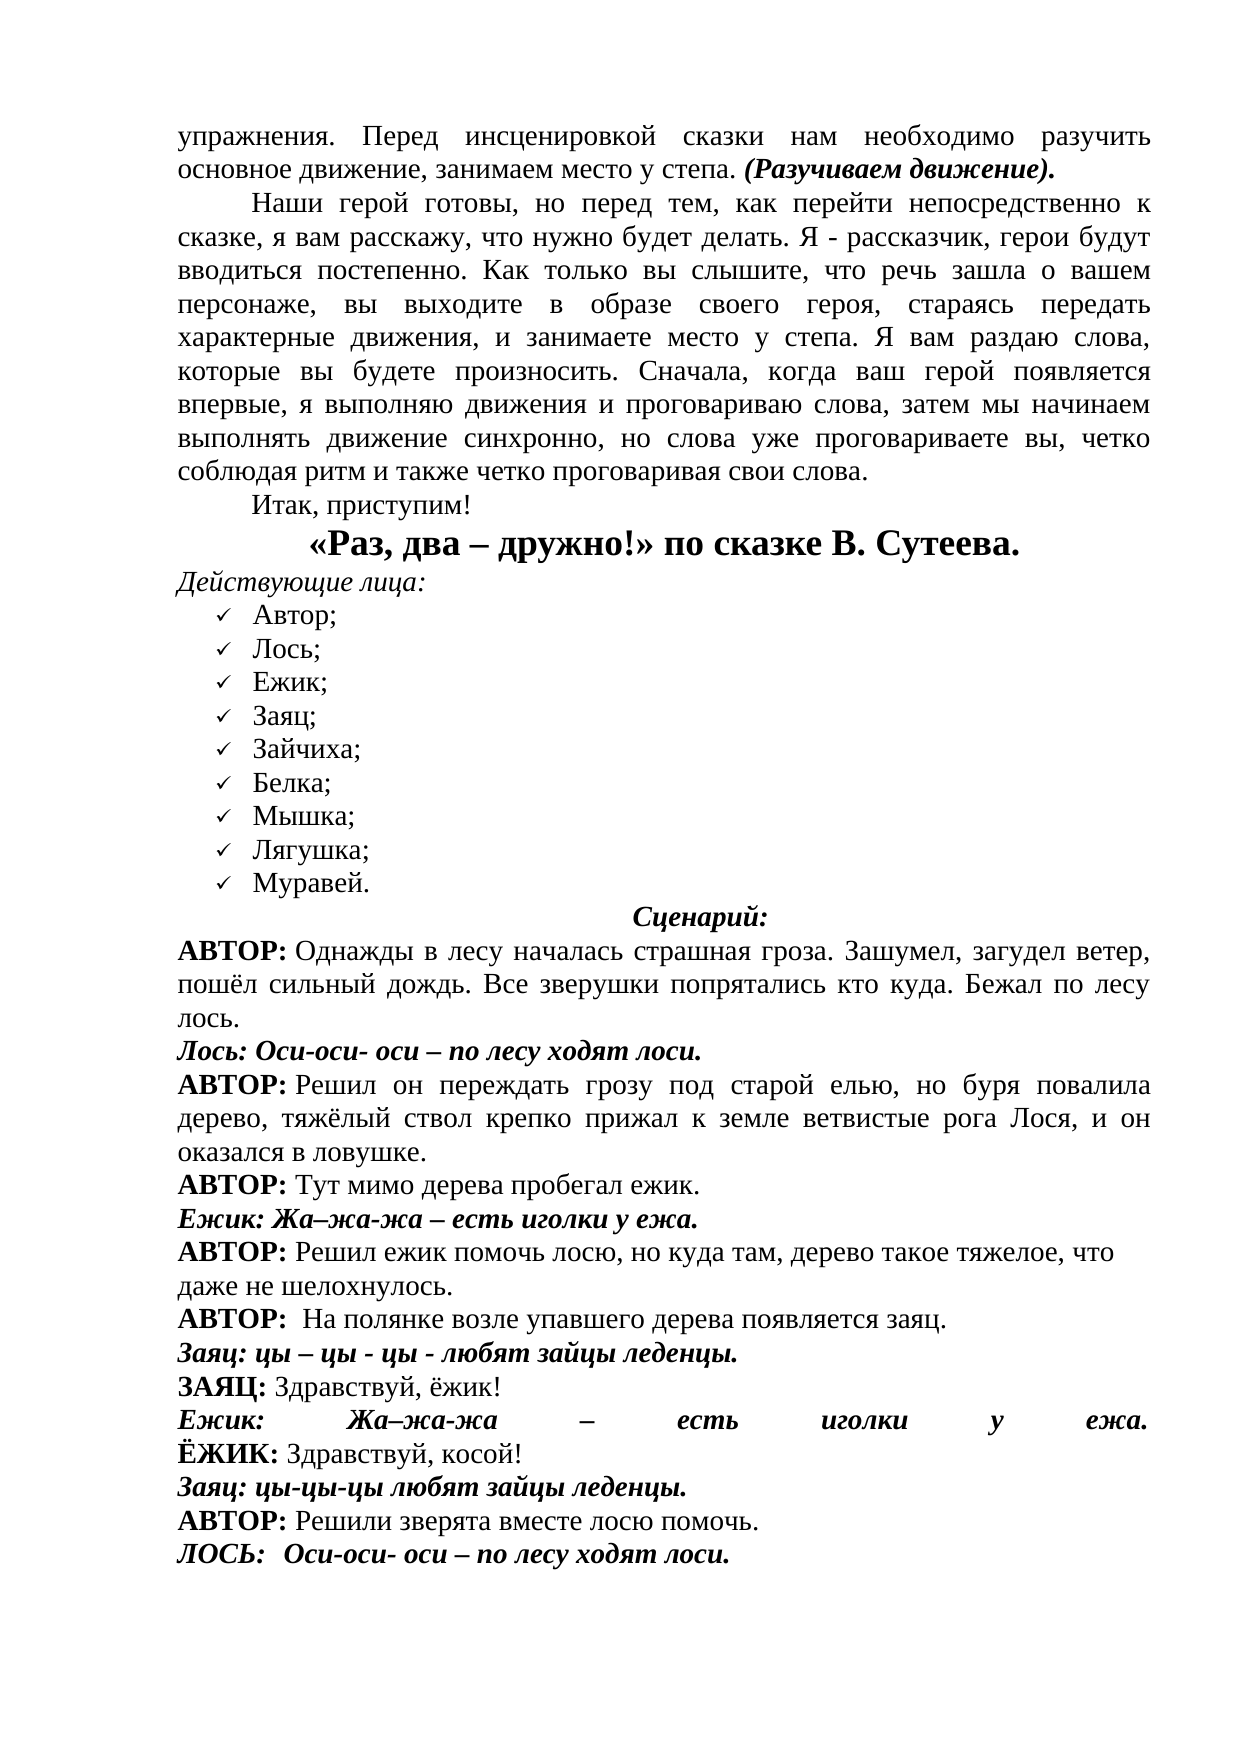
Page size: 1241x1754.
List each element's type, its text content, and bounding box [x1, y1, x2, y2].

text Лось: Оси-оси- оси – по лесу ходят лоси. [177, 1033, 1152, 1067]
text Действующие лица: [177, 564, 1152, 597]
text Заяц: цы-цы-цы любят зайцы леденцы. [177, 1469, 1152, 1503]
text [177, 118, 1152, 185]
text Наши герой готовы, но перед тем, как перейти непосредственно к сказке, я вам расскажу, что нужно будет делать. Я - рассказчик, герои будут вводиться постепенно. Как только вы слышите, что речь зашла о вашем персонаже, вы выходите в образе своего героя, стараясь передать характерные движения, и занимаете место у степа. Я вам раздаю слова, которые вы будете произносить. Сначала, когда ваш герой появляется впервые, я выполняю движения и проговариваю слова, затем мы начинаем выполнять движение синхронно, но слова уже проговариваете вы, четко соблюдая ритм и также четко проговаривая свои слова. [177, 185, 1152, 487]
text АВТОР: Решил он переждать грозу под старой елью, но буря повалила дерево, тяжёлый ствол крепко прижал к земле ветвистые рога Лося, и он оказался в ловушке. [177, 1067, 1152, 1167]
list Ежик; [215, 664, 1152, 698]
list Муравей. [215, 866, 1152, 899]
text АВТОР: Решили зверята вместе лосю помочь. [177, 1503, 1152, 1536]
text АВТОР: Однажды в лесу началась страшная гроза. Зашумел, загудел ветер, пошёл сильный дождь. Все зверушки попрятались кто куда. Бежал по лесу лось. [177, 933, 1152, 1033]
list Мышка; [215, 798, 1152, 832]
text Итак, приступим! [177, 487, 1152, 521]
list Белка; [215, 765, 1152, 798]
list Автор; [215, 597, 1152, 631]
list Заяц; [215, 698, 1152, 731]
text ЛОСЬ: Оси-оси- оси – по лесу ходят лоси. [177, 1536, 1152, 1570]
text Заяц: цы – цы - цы - любят зайцы леденцы. ЗАЯЦ: Здравствуй, ёжик! [177, 1335, 1152, 1402]
text Ежик: Жа–жа-жа – есть иголки у ежа. ЁЖИК: Здравствуй, косой! [177, 1402, 1152, 1469]
text «Раз, два – дружно!» по сказке В. Сутеева. [177, 521, 1152, 564]
list Лягушка; [215, 832, 1152, 866]
list Зайчиха; [215, 731, 1152, 765]
text АВТОР: Тут мимо дерева пробегал ежик. [177, 1167, 1152, 1201]
text Сценарий: [252, 899, 1152, 933]
text Ежик: Жа–жа-жа – есть иголки у ежа. АВТОР: Решил ежик помочь лосю, но куда там, дерево такое тяжелое, что даже не шелохнулось. АВТОР: На полянке возле упавшего дерева появляется заяц. [177, 1201, 1152, 1335]
list Лось; [215, 631, 1152, 664]
